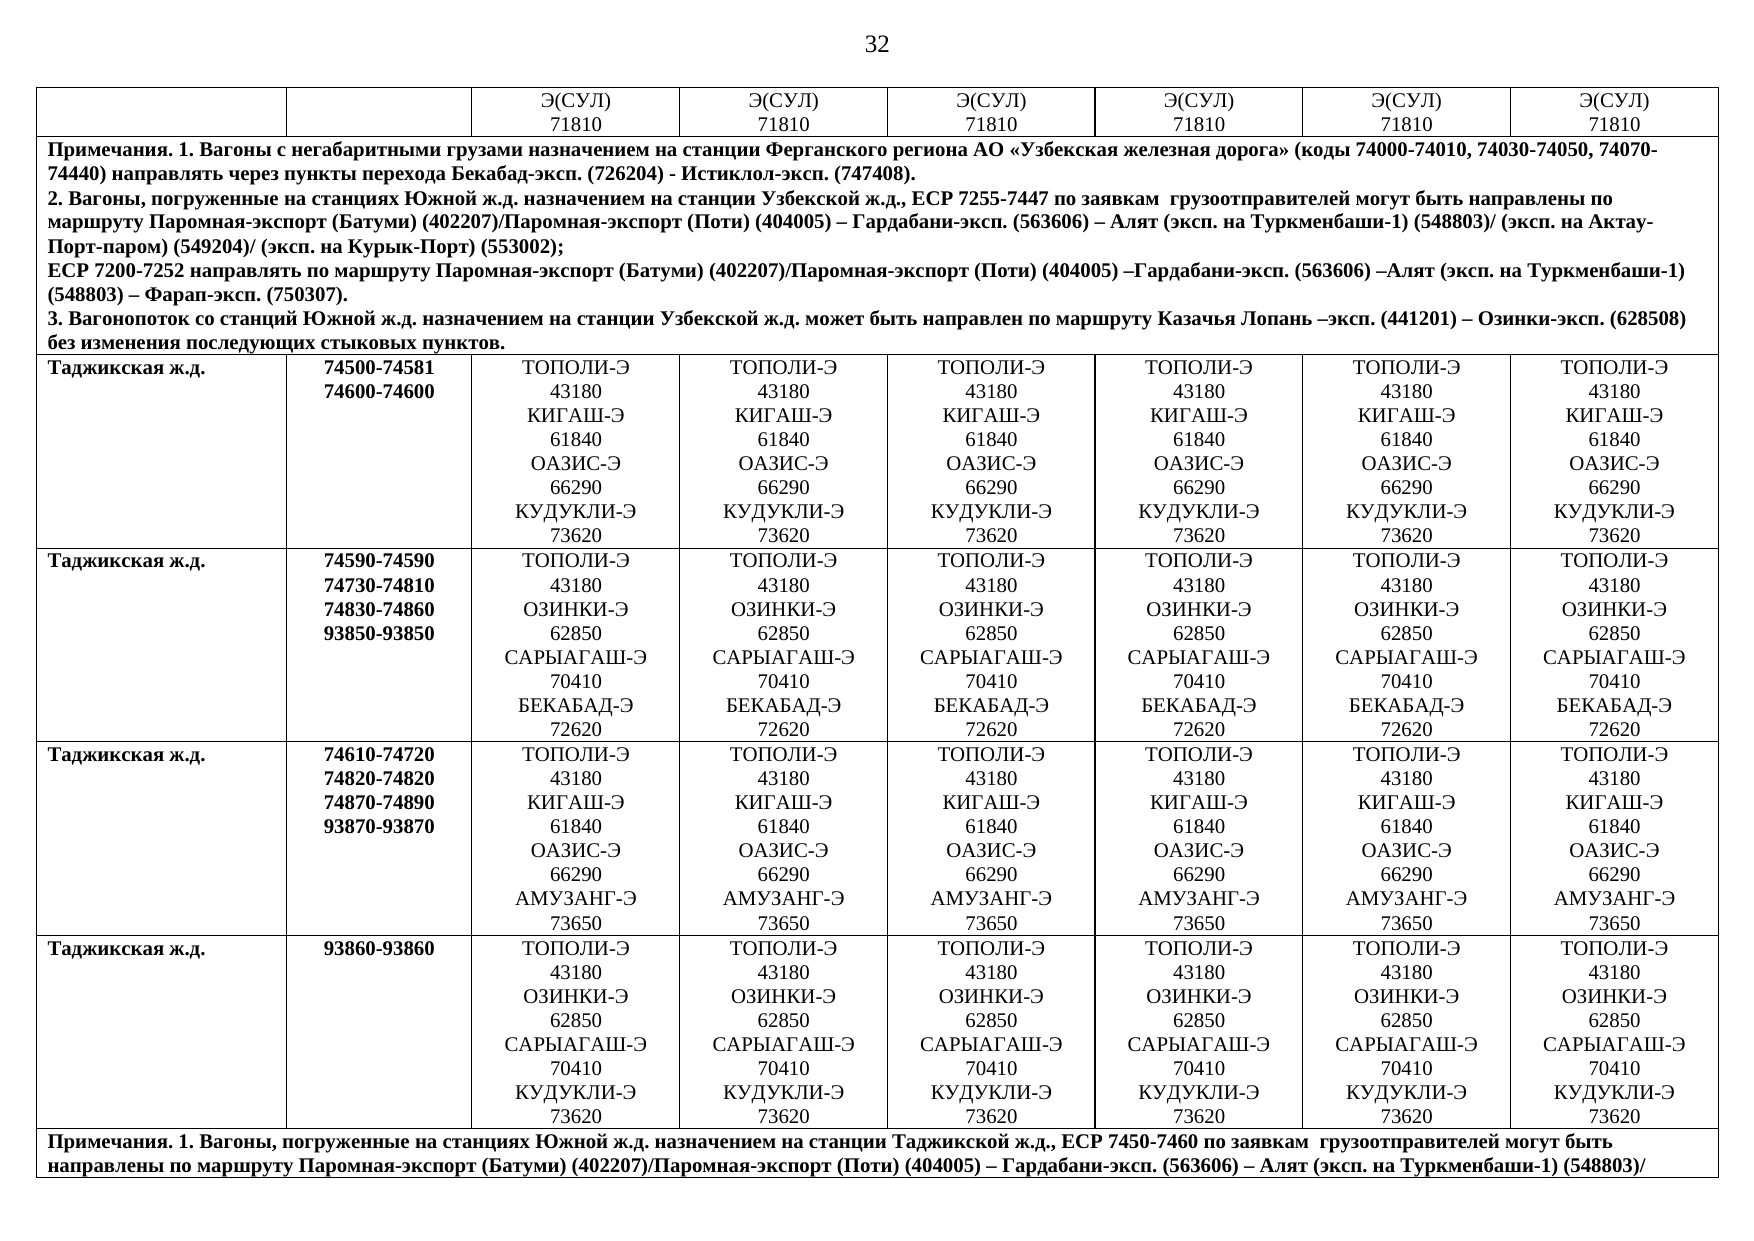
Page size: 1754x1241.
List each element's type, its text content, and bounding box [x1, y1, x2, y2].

table_cell ТОПОЛИ-Э 43180 КИГАШ-Э 61840 ОАЗИС-Э 66290 КУДУКЛИ-Э 73620 [680, 355, 887, 547]
table_cell ТОПОЛИ-Э 43180 КИГАШ-Э 61840 ОАЗИС-Э 66290 АМУЗАНГ-Э 73650 [1096, 742, 1302, 934]
table_cell ТОПОЛИ-Э 43180 КИГАШ-Э 61840 ОАЗИС-Э 66290 АМУЗАНГ-Э 73650 [1303, 742, 1510, 934]
table_cell ТОПОЛИ-Э 43180 ОЗИНКИ-Э 62850 САРЫАГАШ-Э 70410 БЕКАБАД-Э 72620 [888, 549, 1094, 741]
table_cell ТОПОЛИ-Э 43180 ОЗИНКИ-Э 62850 САРЫАГАШ-Э 70410 БЕКАБАД-Э 72620 [1511, 549, 1718, 741]
table_cell ТОПОЛИ-Э 43180 ОЗИНКИ-Э 62850 САРЫАГАШ-Э 70410 КУДУКЛИ-Э 73620 [1303, 936, 1510, 1128]
table_cell Примечания. 1. Вагоны с негабаритными грузами назначением на станции Ферганского региона АО «Узбекская железная дорога» (коды 74000-74010, 74030-74050, 74070-74440) направлять через пункты перехода Бекабад-эксп. (726204) - Истиклол-эксп. (747408). 2. Вагоны, погруженные на станциях Южной ж.д. назначением на станции Узбекской ж.д., ЕСР 7255-7447 по заявкам грузоотправителей могут быть направлены по маршруту Паромная-экспорт (Батуми) (402207)/Паромная-экспорт (Поти) (404005) – Гардабани-эксп. (563606) – Алят (эксп. на Туркменбаши-1) (548803)/ (эксп. на Актау-Порт-паром) (549204)/ (эксп. на Курык-Порт) (553002); ЕСР 7200-7252 направлять по маршруту Паромная-экспорт (Батуми) (402207)/Паромная-экспорт (Поти) (404005) –Гардабани-эксп. (563606) –Алят (эксп. на Туркменбаши-1) (548803) – Фарап-эксп. (750307). 3. Вагонопоток со станций Южной ж.д. назначением на станции Узбекской ж.д. может быть направлен по маршруту Казачья Лопань –эксп. (441201) – Озинки-эксп. (628508) без изменения последующих стыковых пунктов. [37, 137, 1718, 354]
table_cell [680, 88, 887, 136]
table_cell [1096, 88, 1302, 136]
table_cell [1303, 88, 1510, 136]
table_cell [287, 88, 471, 136]
table_cell ТОПОЛИ-Э 43180 КИГАШ-Э 61840 ОАЗИС-Э 66290 АМУЗАНГ-Э 73650 [680, 742, 887, 934]
table_cell 93860-93860 [287, 936, 471, 1128]
table_cell ТОПОЛИ-Э 43180 КИГАШ-Э 61840 ОАЗИС-Э 66290 КУДУКЛИ-Э 73620 [1511, 355, 1718, 547]
table_cell ТОПОЛИ-Э 43180 ОЗИНКИ-Э 62850 САРЫАГАШ-Э 70410 БЕКАБАД-Э 72620 [1096, 549, 1302, 741]
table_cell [37, 1129, 1718, 1177]
table_cell ТОПОЛИ-Э 43180 КИГАШ-Э 61840 ОАЗИС-Э 66290 КУДУКЛИ-Э 73620 [472, 355, 679, 547]
table_cell ТОПОЛИ-Э 43180 ОЗИНКИ-Э 62850 САРЫАГАШ-Э 70410 БЕКАБАД-Э 72620 [680, 549, 887, 741]
table_cell 74610-74720 74820-74820 74870-74890 93870-93870 [287, 742, 471, 934]
table_cell ТОПОЛИ-Э 43180 КИГАШ-Э 61840 ОАЗИС-Э 66290 КУДУКЛИ-Э 73620 [888, 355, 1094, 547]
table_cell ТОПОЛИ-Э 43180 ОЗИНКИ-Э 62850 САРЫАГАШ-Э 70410 КУДУКЛИ-Э 73620 [888, 936, 1094, 1128]
table_cell Таджикская ж.д. [37, 355, 286, 547]
table_cell ТОПОЛИ-Э 43180 КИГАШ-Э 61840 ОАЗИС-Э 66290 КУДУКЛИ-Э 73620 [1096, 355, 1302, 547]
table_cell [37, 88, 286, 136]
table_cell 74590-74590 74730-74810 74830-74860 93850-93850 [287, 549, 471, 741]
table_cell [888, 88, 1094, 136]
table_cell ТОПОЛИ-Э 43180 ОЗИНКИ-Э 62850 САРЫАГАШ-Э 70410 БЕКАБАД-Э 72620 [472, 549, 679, 741]
table_cell ТОПОЛИ-Э 43180 ОЗИНКИ-Э 62850 САРЫАГАШ-Э 70410 БЕКАБАД-Э 72620 [1303, 549, 1510, 741]
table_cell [1511, 88, 1718, 136]
table_cell Таджикская ж.д. [37, 549, 286, 741]
table_cell 74500-74581 74600-74600 [287, 355, 471, 547]
table_cell ТОПОЛИ-Э 43180 КИГАШ-Э 61840 ОАЗИС-Э 66290 АМУЗАНГ-Э 73650 [1511, 742, 1718, 934]
table_cell ТОПОЛИ-Э 43180 ОЗИНКИ-Э 62850 САРЫАГАШ-Э 70410 КУДУКЛИ-Э 73620 [680, 936, 887, 1128]
table_cell ТОПОЛИ-Э 43180 ОЗИНКИ-Э 62850 САРЫАГАШ-Э 70410 КУДУКЛИ-Э 73620 [1511, 936, 1718, 1128]
table_cell ТОПОЛИ-Э 43180 ОЗИНКИ-Э 62850 САРЫАГАШ-Э 70410 КУДУКЛИ-Э 73620 [1096, 936, 1302, 1128]
table_cell Таджикская ж.д. [37, 936, 286, 1128]
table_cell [472, 88, 679, 136]
table_cell ТОПОЛИ-Э 43180 КИГАШ-Э 61840 ОАЗИС-Э 66290 КУДУКЛИ-Э 73620 [1303, 355, 1510, 547]
table_cell ТОПОЛИ-Э 43180 КИГАШ-Э 61840 ОАЗИС-Э 66290 АМУЗАНГ-Э 73650 [472, 742, 679, 934]
table_cell Таджикская ж.д. [37, 742, 286, 934]
table_cell ТОПОЛИ-Э 43180 ОЗИНКИ-Э 62850 САРЫАГАШ-Э 70410 КУДУКЛИ-Э 73620 [472, 936, 679, 1128]
table_cell ТОПОЛИ-Э 43180 КИГАШ-Э 61840 ОАЗИС-Э 66290 АМУЗАНГ-Э 73650 [888, 742, 1094, 934]
